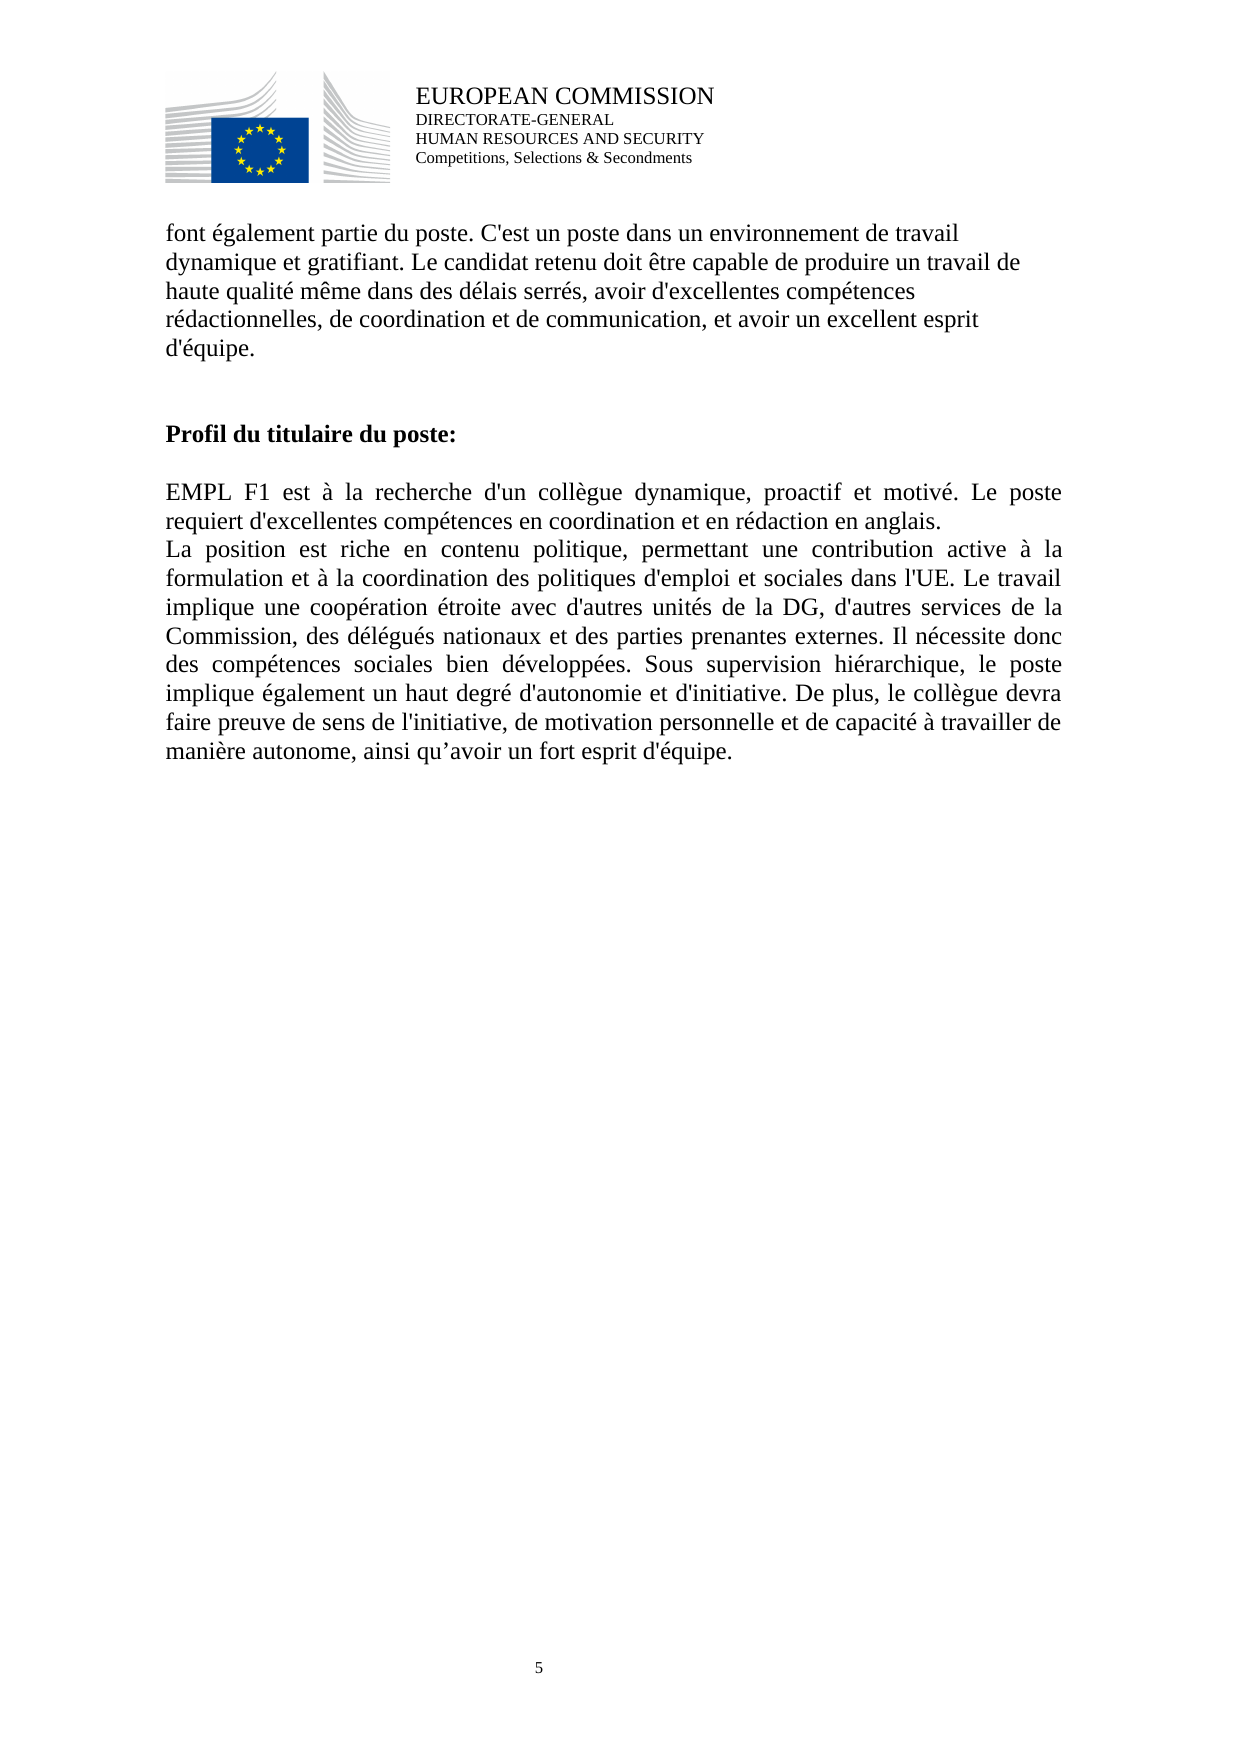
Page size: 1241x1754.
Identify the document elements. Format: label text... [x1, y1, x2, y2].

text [165, 134, 1063, 362]
text La position est riche en contenu politique, permettant une contribution active à la formulation et à la coordination des politiques d'emploi et sociales dans l'UE. Le travail implique une coopération étroite avec d'autres unités de la DG, d'autres services de la Commission, des délégués nationaux et des parties prenantes externes. Il nécessite donc des compétences sociales bien développées. Sous supervision hiérarchique, le poste implique également un haut degré d'autonomie et d'initiative. De plus, le collègue devra faire preuve de sens de l'initiative, de motivation personnelle et de capacité à travailler de manière autonome, ainsi qu’avoir un fort esprit d'équipe. [165, 534, 1063, 764]
picture [165, 71, 391, 183]
text Profil du titulaire du poste: [165, 419, 1063, 448]
text EMPL F1 est à la recherche d'un collègue dynamique, proactif et motivé. Le poste requiert d'excellentes compétences en coordination et en rédaction en anglais. [165, 477, 1063, 534]
